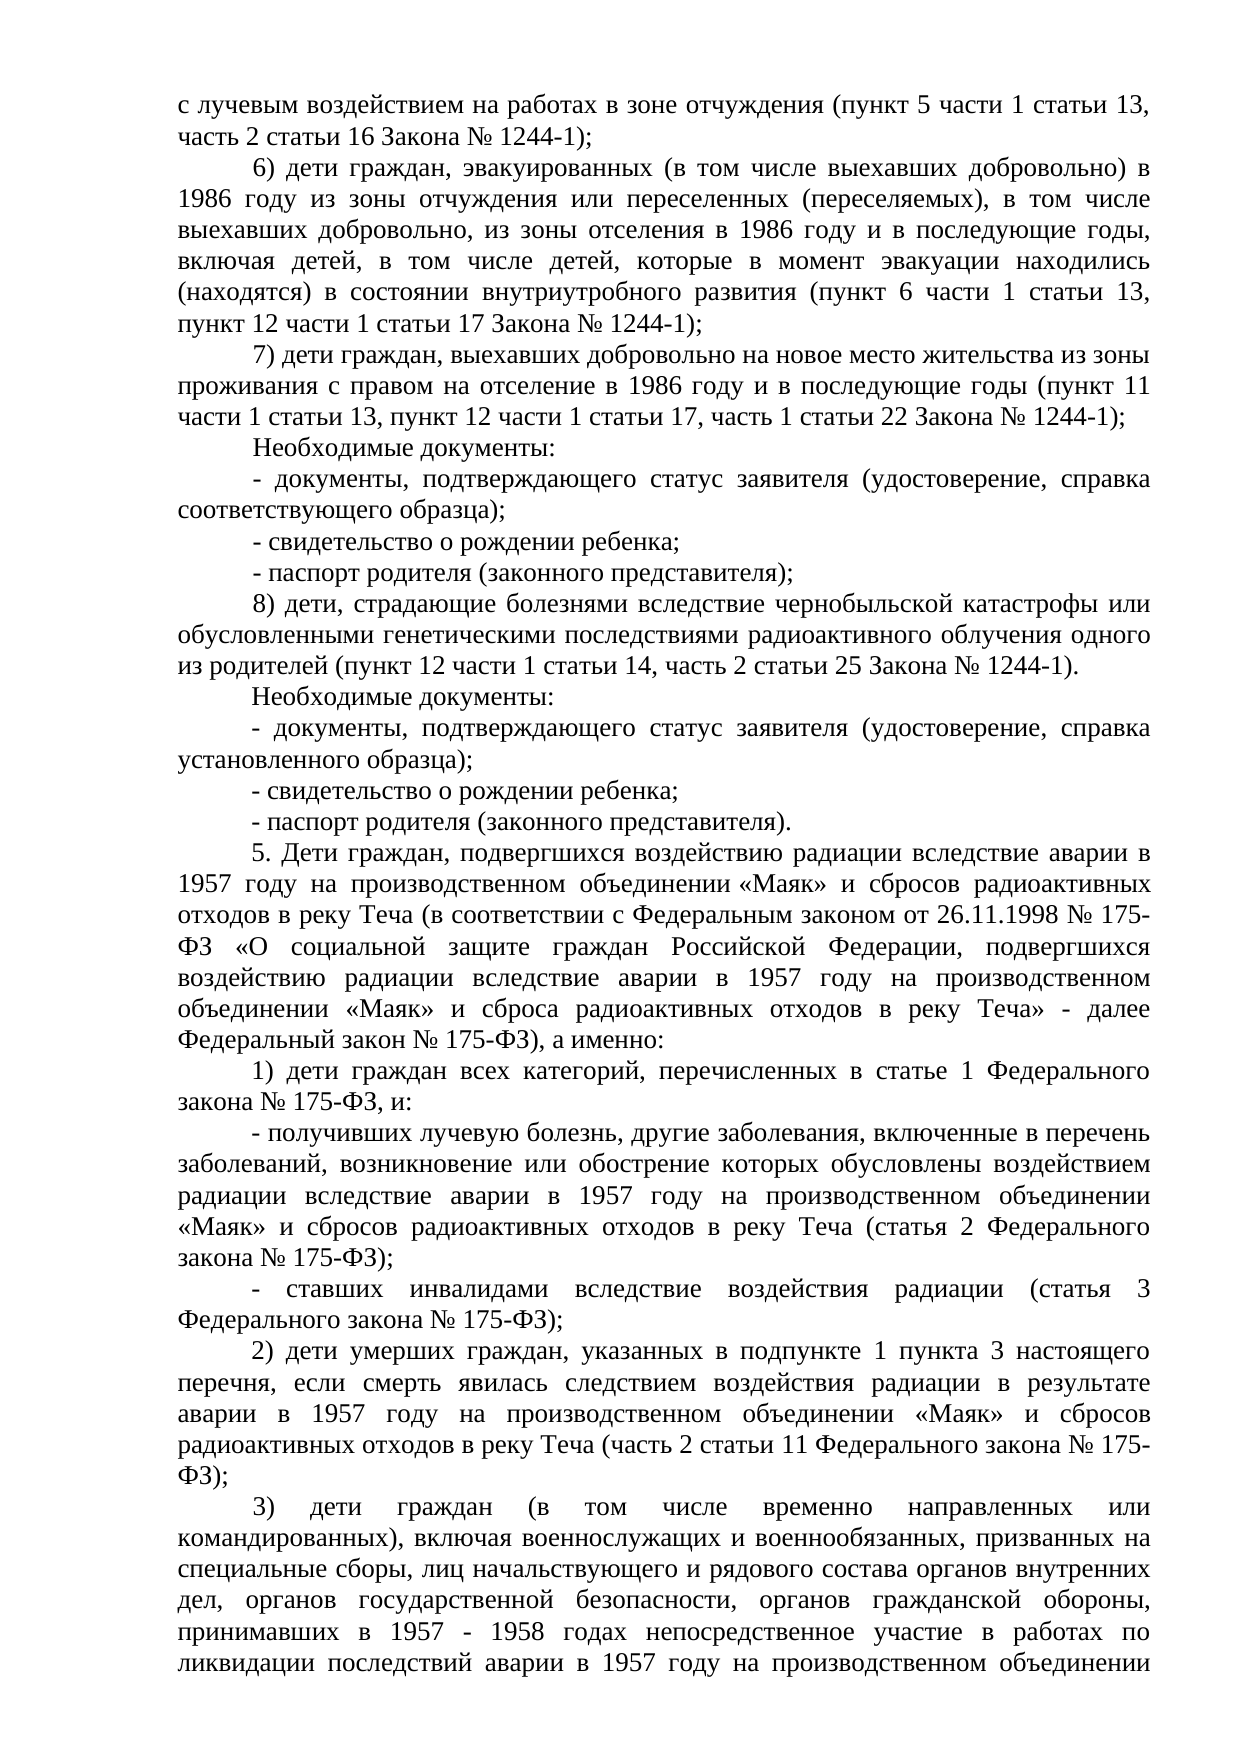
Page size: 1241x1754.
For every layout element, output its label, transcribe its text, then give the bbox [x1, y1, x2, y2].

text - получивших лучевую болезнь, другие заболевания, включенные в перечень заболеваний, возникновение или обострение которых обусловлены воздействием радиации вследствие аварии в 1957 году на производственном объединении «Маяк» и сбросов радиоактивных отходов в реку Теча (статья 2 Федерального закона № 175-ФЗ); [177, 1116, 1152, 1272]
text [177, 89, 1152, 151]
text - документы, подтверждающего статус заявителя (удостоверение, справка установленного образца); [177, 712, 1152, 774]
text - ставших инвалидами вследствие воздействия радиации (статья 3 Федерального закона № 175-ФЗ); [177, 1272, 1152, 1334]
text - документы, подтверждающего статус заявителя (удостоверение, справка соответствующего образца); [177, 462, 1152, 525]
text - паспорт родителя (законного представителя); [177, 556, 1152, 587]
text - свидетельство о рождении ребенка; [177, 774, 1152, 805]
text 7) дети граждан, выехавших добровольно на новое место жительства из зоны проживания с правом на отселение в 1986 году и в последующие годы (пункт 11 части 1 статьи 13, пункт 12 части 1 статьи 17, часть 1 статьи 22 Закона № 1244-1); [177, 338, 1152, 431]
text 1) дети граждан всех категорий, перечисленных в статье 1 Федерального закона № 175-ФЗ, и: [177, 1054, 1152, 1116]
text 2) дети умерших граждан, указанных в подпункте 1 пункта 3 настоящего перечня, если смерть явилась следствием воздействия радиации в результате аварии в 1957 году на производственном объединении «Маяк» и сбросов радиоактивных отходов в реку Теча (часть 2 статьи 11 Федерального закона № 175-ФЗ); [177, 1334, 1152, 1490]
text - свидетельство о рождении ребенка; [177, 525, 1152, 556]
text 8) дети, страдающие болезнями вследствие чернобыльской катастрофы или обусловленными генетическими последствиями радиоактивного облучения одного из родителей (пункт 12 части 1 статьи 14, часть 2 статьи 25 Закона № 1244-1). [177, 587, 1152, 680]
text 5. Дети граждан, подвергшихся воздействию радиации вследствие аварии в 1957 году на производственном объединении «Маяк» и сбросов радиоактивных отходов в реку Теча (в соответствии с Федеральным законом от 26.11.1998 № 175-ФЗ «О социальной защите граждан Российской Федерации, подвергшихся воздействию радиации вследствие аварии в 1957 году на производственном объединении «Маяк» и сброса радиоактивных отходов в реку Теча» - далее Федеральный закон № 175-ФЗ), а именно: [177, 836, 1152, 1054]
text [177, 1490, 1152, 1677]
text Необходимые документы: [177, 431, 1152, 462]
text Необходимые документы: [177, 680, 1152, 712]
text 6) дети граждан, эвакуированных (в том числе выехавших добровольно) в 1986 году из зоны отчуждения или переселенных (переселяемых), в том числе выехавших добровольно, из зоны отселения в 1986 году и в последующие годы, включая детей, в том числе детей, которые в момент эвакуации находились (находятся) в состоянии внутриутробного развития (пункт 6 части 1 статьи 13, пункт 12 части 1 статьи 17 Закона № 1244-1); [177, 151, 1152, 338]
text - паспорт родителя (законного представителя). [177, 805, 1152, 836]
